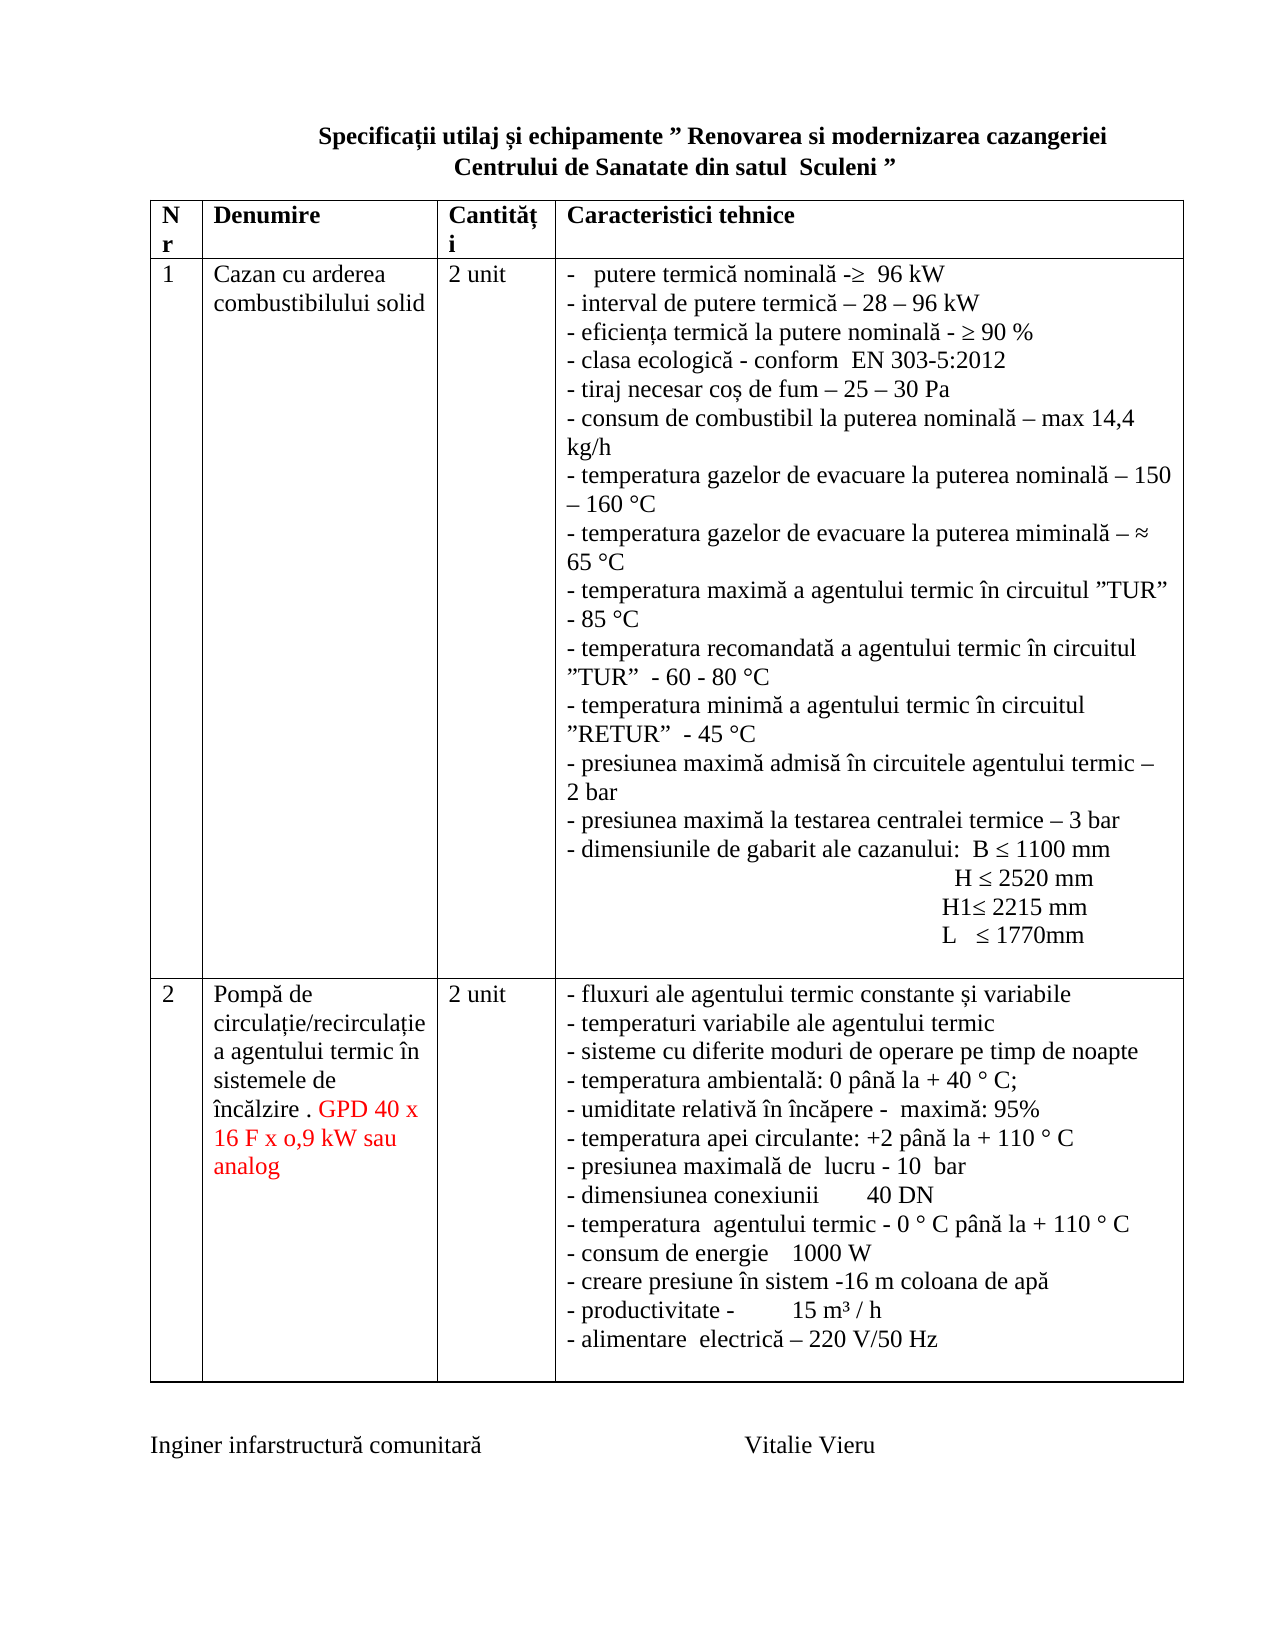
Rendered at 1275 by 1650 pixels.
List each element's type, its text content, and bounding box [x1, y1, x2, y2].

table_cell Pompă de circulație/recirculație a agentului termic în sistemele de încălzire . GPD 40 x 16 F x o,9 kW sau analog [203, 979, 437, 1381]
table_cell 1 [151, 259, 202, 978]
table_cell 2 [151, 979, 202, 1381]
table_header Denumire [203, 201, 437, 258]
table_cell 2 unit [438, 979, 555, 1381]
table_cell Cazan cu arderea combustibilului solid [203, 259, 437, 978]
text Inginer infarstructură comunitară Vitalie Vieru [150, 1430, 1125, 1459]
text Specificații utilaj și echipamente ” Renovarea si modernizarea cazangeriei Centrului de Sanatate din satul Sculeni ” [225, 121, 1125, 181]
table_cell - putere termică nominală -≥ 96 kW - interval de putere termică – 28 – 96 kW - eficiența termică la putere nominală - ≥ 90 % - clasa ecologică - conform EN 303-5:2012 - tiraj necesar coș de fum – 25 – 30 Pa - consum de combustibil la puterea nominală – max 14,4 kg/h - temperatura gazelor de evacuare la puterea nominală – 150 – 160 °C - temperatura gazelor de evacuare la puterea miminală – ≈ 65 °C - temperatura maximă a agentului termic în circuitul ”TUR” - 85 °C - temperatura recomandată a agentului termic în circuitul ”TUR” - 60 - 80 °C - temperatura minimă a agentului termic în circuitul ”RETUR” - 45 °C - presiunea maximă admisă în circuitele agentului termic – 2 bar - presiunea maximă la testarea centralei termice – 3 bar - dimensiunile de gabarit ale cazanului: B ≤ 1100 mm H ≤ 2520 mm H1≤ 2215 mm L ≤ 1770mm [556, 259, 1183, 978]
table_header Caracteristici tehnice [556, 201, 1183, 258]
table_cell - fluxuri ale agentului termic constante și variabile - temperaturi variabile ale agentului termic - sisteme cu diferite moduri de operare pe timp de noapte - temperatura ambientală: 0 până la + 40 ° C; - umiditate relativă în încăpere - maximă: 95% - temperatura apei circulante: +2 până la + 110 ° C - presiunea maximală de lucru - 10 bar - dimensiunea conexiunii 40 DN - temperatura agentului termic - 0 ° C până la + 110 ° C - consum de energie 1000 W - creare presiune în sistem -16 m coloana de apă - productivitate - 15 m³ / h - alimentare electrică – 220 V/50 Hz [556, 979, 1183, 1381]
table_header Nr [151, 201, 202, 258]
table_cell 2 unit [438, 259, 555, 978]
table_header Cantități [438, 201, 555, 258]
